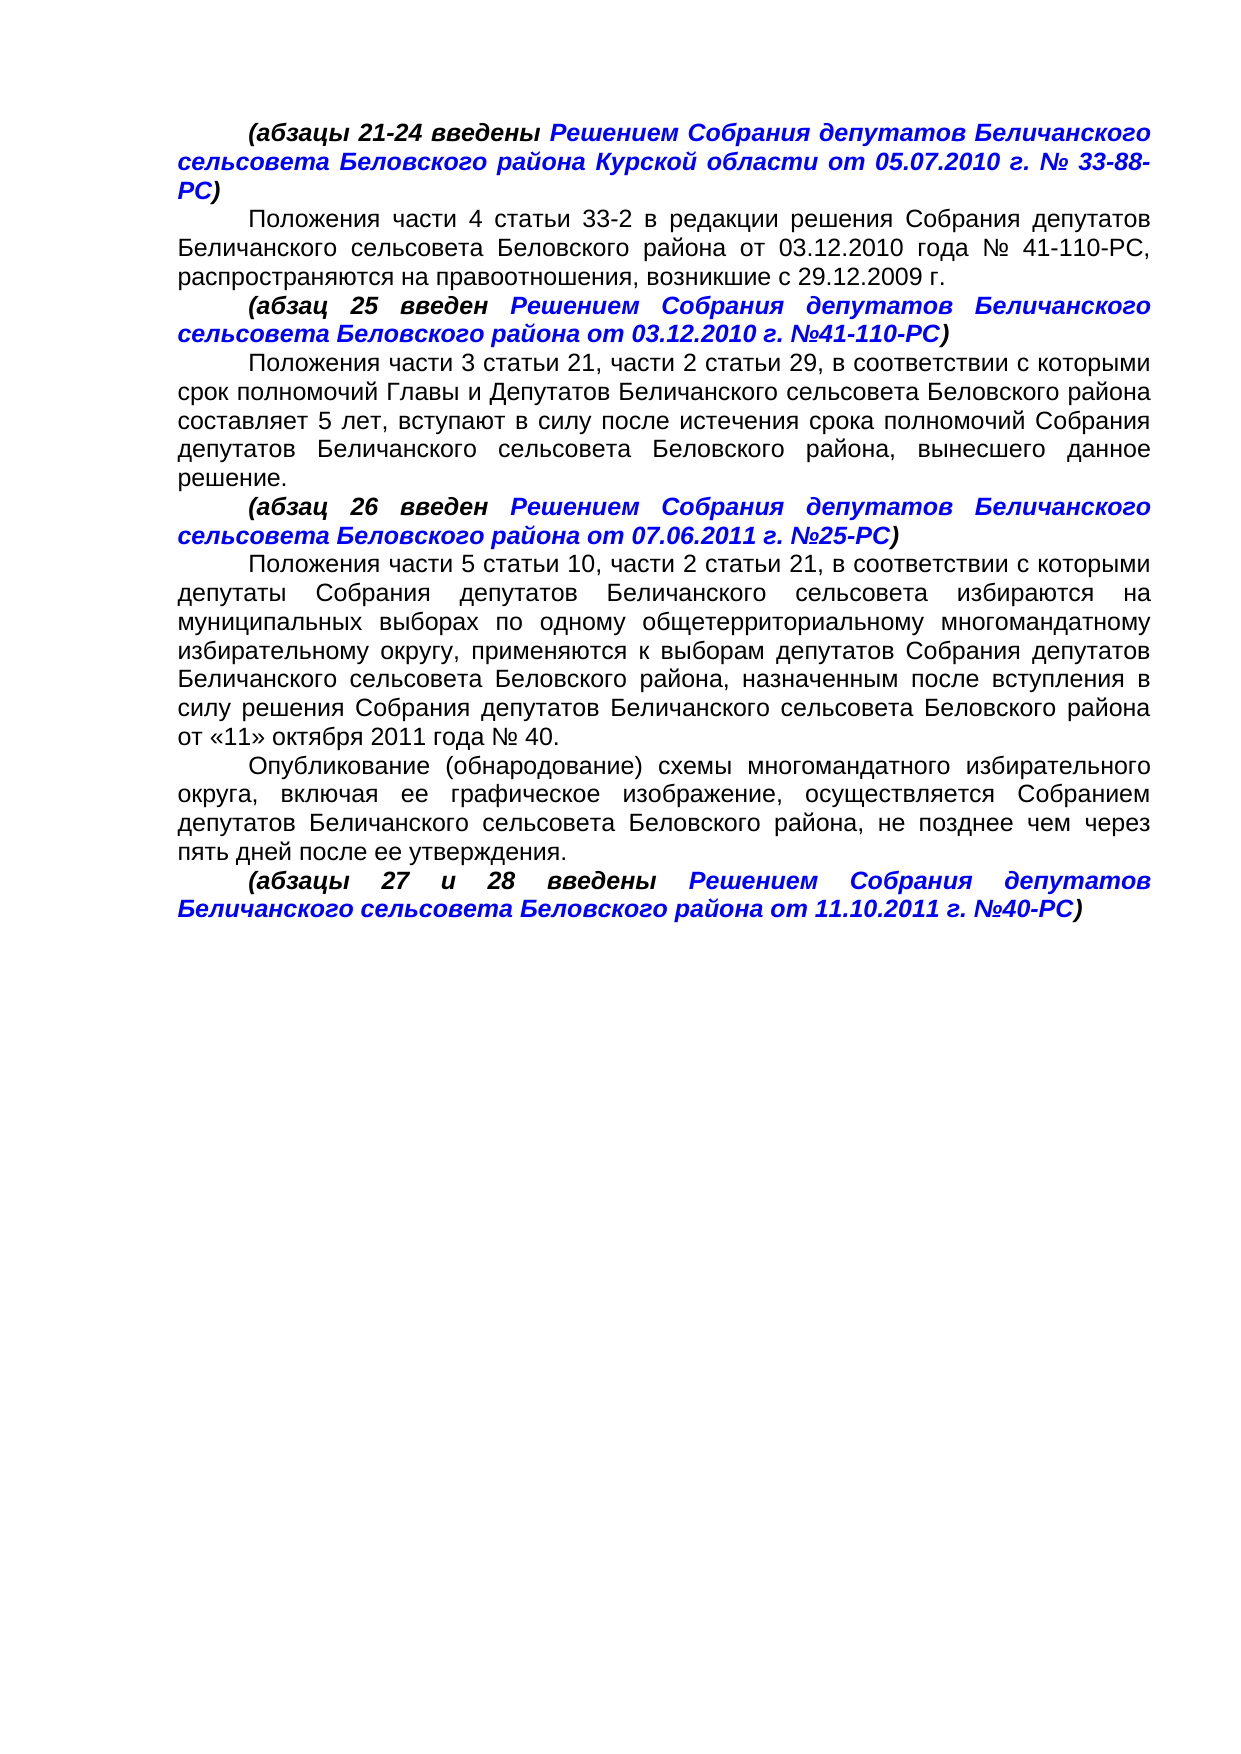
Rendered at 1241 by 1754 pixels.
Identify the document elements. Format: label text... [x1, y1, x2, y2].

text (абзацы 21-24 введены Решением Собрания депутатов Беличанского сельсовета Беловского района Курской области от 05.07.2010 г. № 33-88-РС) [177, 118, 1152, 204]
text Опубликование (обнародование) схемы многомандатного избирательного округа, включая ее графическое изображение, осуществляется Собранием депутатов Беличанского сельсовета Беловского района, не позднее чем через пять дней после ее утверждения. [177, 751, 1152, 866]
text Положения части 5 статьи 10, части 2 статьи 21, в соответствии с которыми депутаты Собрания депутатов Беличанского сельсовета избираются на муниципальных выборах по одному общетерриториальному многомандатному избирательному округу, применяются к выборам депутатов Собрания депутатов Беличанского сельсовета Беловского района, назначенным после вступления в силу решения Собрания депутатов Беличанского сельсовета Беловского района от «11» октября 2011 года № 40. [177, 549, 1152, 751]
text Положения части 3 статьи 21, части 2 статьи 29, в соответствии с которыми срок полномочий Главы и Депутатов Беличанского сельсовета Беловского района составляет 5 лет, вступают в силу после истечения срока полномочий Собрания депутатов Беличанского сельсовета Беловского района, вынесшего данное решение. [177, 348, 1152, 492]
text (абзац 26 введен Решением Собрания депутатов Беличанского сельсовета Беловского района от 07.06.2011 г. №25-РС) [177, 492, 1152, 549]
text (абзацы 27 и 28 введены Решением Собрания депутатов Беличанского сельсовета Беловского района от 11.10.2011 г. №40-РС) [177, 866, 1152, 923]
text (абзац 25 введен Решением Собрания депутатов Беличанского сельсовета Беловского района от 03.12.2010 г. №41-110-РС) [177, 291, 1152, 348]
text Положения части 4 статьи 33-2 в редакции решения Собрания депутатов Беличанского сельсовета Беловского района от 03.12.2010 года № 41-110-РС, распространяются на правоотношения, возникшие с 29.12.2009 г. [177, 204, 1152, 291]
